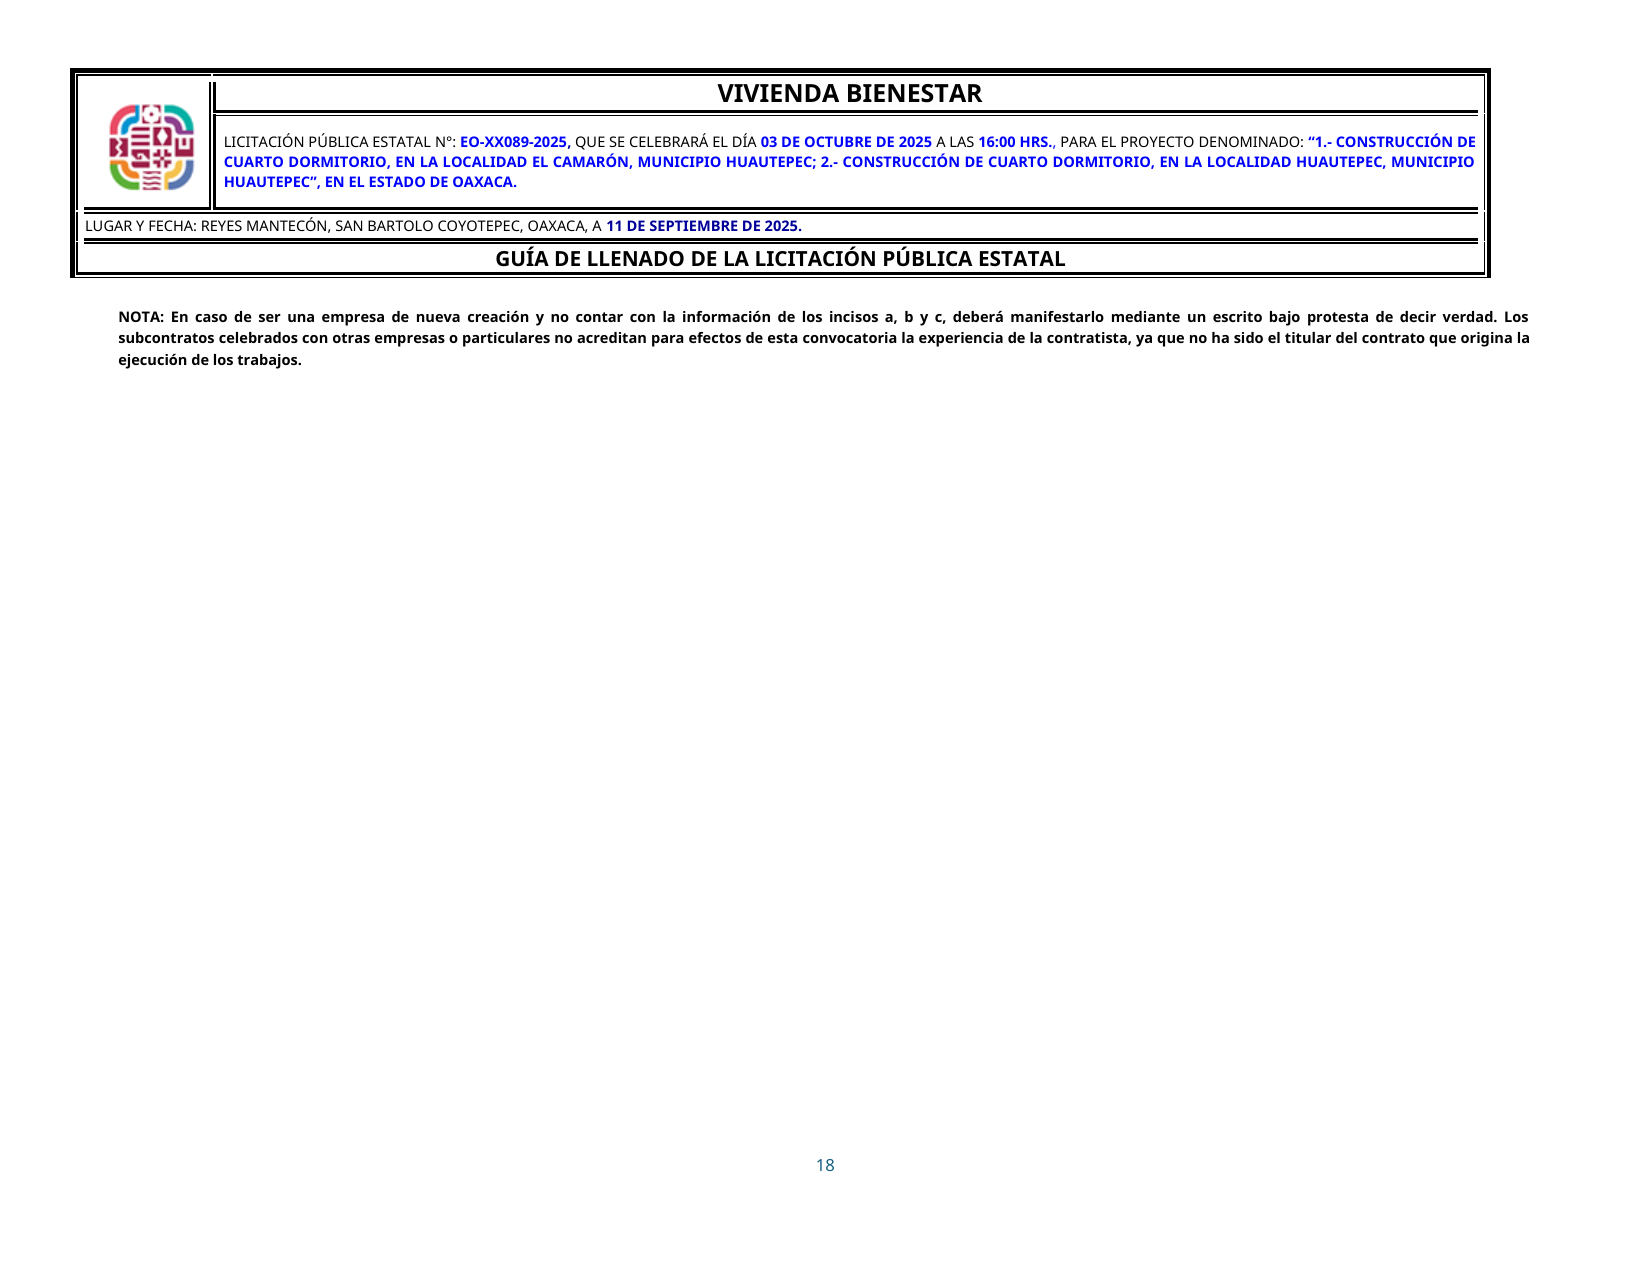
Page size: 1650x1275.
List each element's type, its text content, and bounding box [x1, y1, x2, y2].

text NOTA: En caso de ser una empresa de nueva creación y no contar con la información de los incisos a, b y c, deberá manifestarlo mediante un escrito bajo protesta de decir verdad. Los subcontratos celebrados con otras empresas o particulares no acreditan para efectos de esta convocatoria la experiencia de la contratista, ya que no ha sido el titular del contrato que origina la ejecución de los trabajos. [118, 307, 1532, 369]
picture [98, 97, 205, 196]
